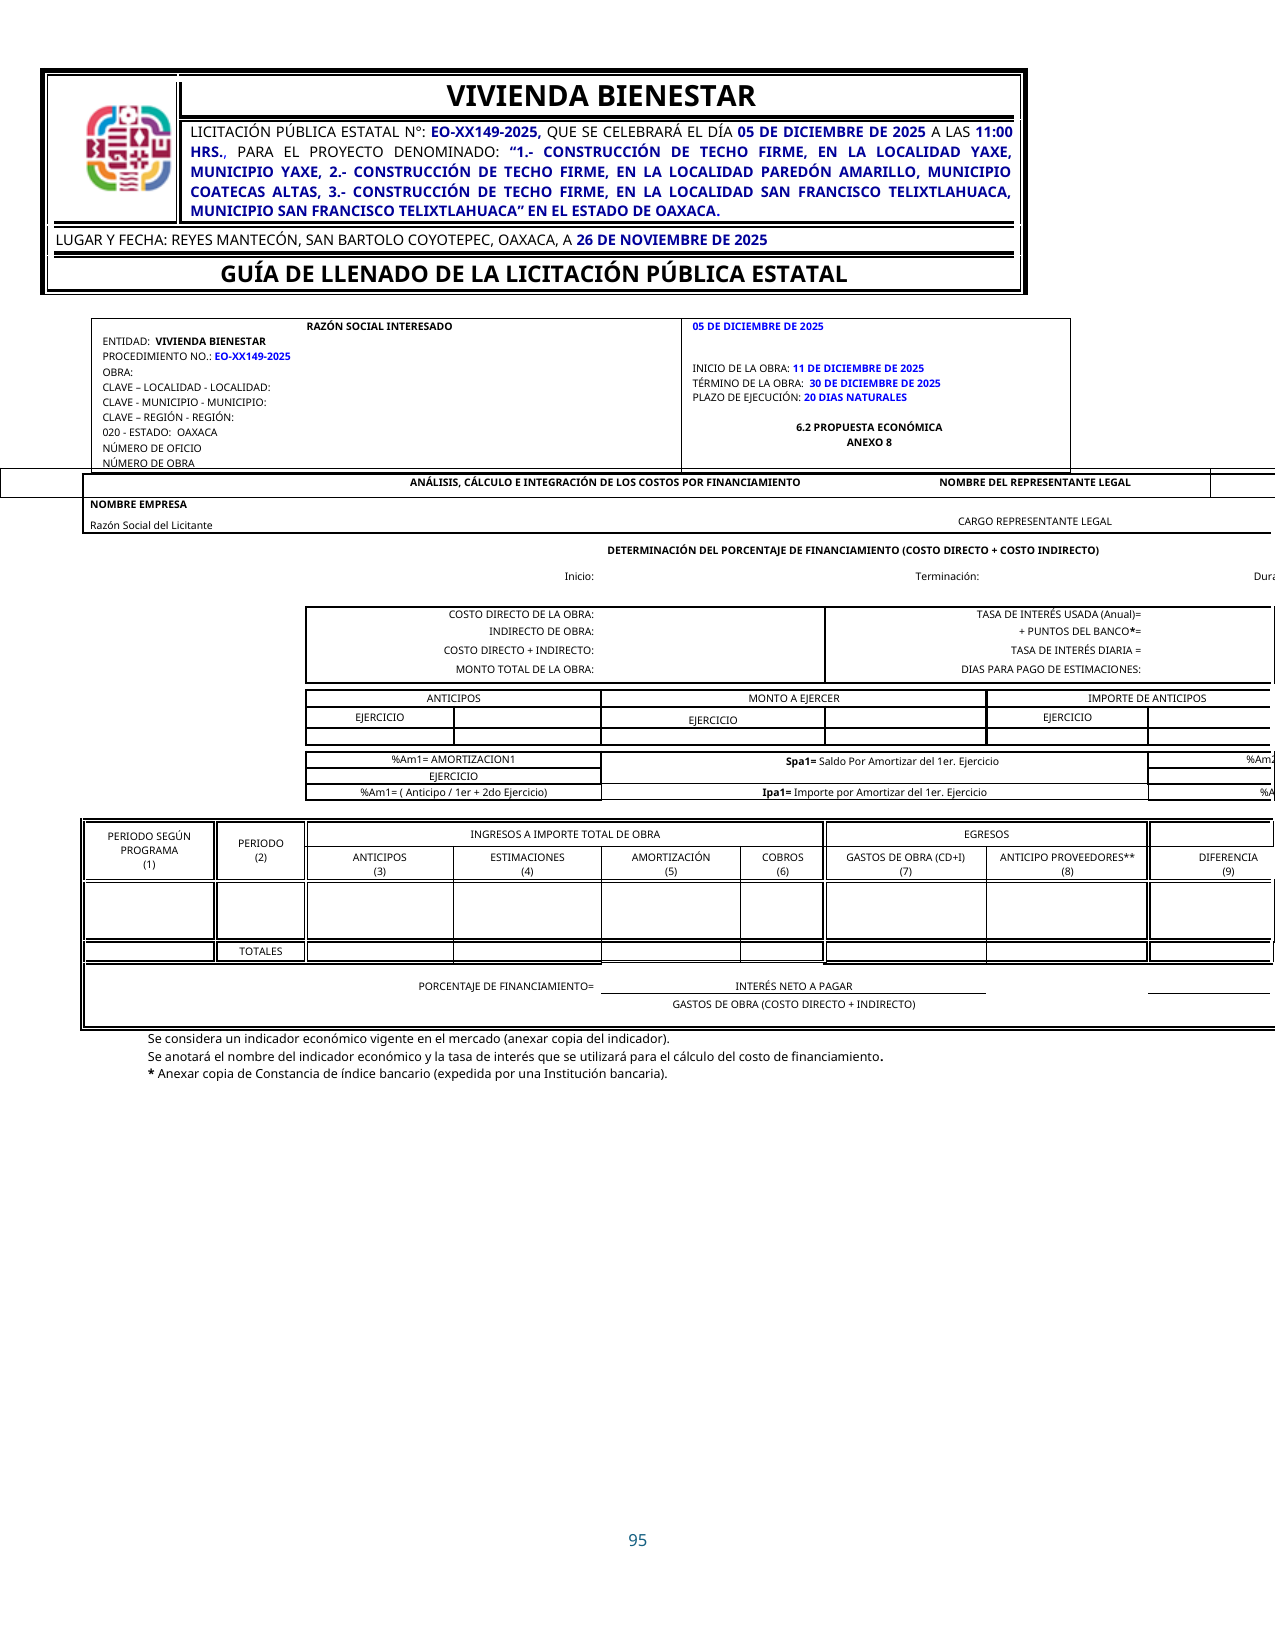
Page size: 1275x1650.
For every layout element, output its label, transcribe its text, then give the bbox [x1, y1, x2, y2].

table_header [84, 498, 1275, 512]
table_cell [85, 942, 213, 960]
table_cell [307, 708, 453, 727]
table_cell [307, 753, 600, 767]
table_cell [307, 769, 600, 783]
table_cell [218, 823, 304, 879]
picture [177, 98, 182, 197]
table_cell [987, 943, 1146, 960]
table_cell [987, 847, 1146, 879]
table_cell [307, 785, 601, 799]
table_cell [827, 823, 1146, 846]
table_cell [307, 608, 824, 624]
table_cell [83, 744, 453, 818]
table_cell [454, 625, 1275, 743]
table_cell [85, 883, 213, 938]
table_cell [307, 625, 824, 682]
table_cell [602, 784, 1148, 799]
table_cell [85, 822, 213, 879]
text * Anexar copia de Constancia de índice bancario (expedida por una Institución bancaria). [148, 1065, 1127, 1082]
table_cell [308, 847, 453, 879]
text Se considera un indicador económico vigente en el mercado (anexar copia del indicador). [148, 1031, 1127, 1048]
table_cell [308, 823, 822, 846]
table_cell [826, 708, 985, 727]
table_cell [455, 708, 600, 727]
picture [75, 98, 176, 197]
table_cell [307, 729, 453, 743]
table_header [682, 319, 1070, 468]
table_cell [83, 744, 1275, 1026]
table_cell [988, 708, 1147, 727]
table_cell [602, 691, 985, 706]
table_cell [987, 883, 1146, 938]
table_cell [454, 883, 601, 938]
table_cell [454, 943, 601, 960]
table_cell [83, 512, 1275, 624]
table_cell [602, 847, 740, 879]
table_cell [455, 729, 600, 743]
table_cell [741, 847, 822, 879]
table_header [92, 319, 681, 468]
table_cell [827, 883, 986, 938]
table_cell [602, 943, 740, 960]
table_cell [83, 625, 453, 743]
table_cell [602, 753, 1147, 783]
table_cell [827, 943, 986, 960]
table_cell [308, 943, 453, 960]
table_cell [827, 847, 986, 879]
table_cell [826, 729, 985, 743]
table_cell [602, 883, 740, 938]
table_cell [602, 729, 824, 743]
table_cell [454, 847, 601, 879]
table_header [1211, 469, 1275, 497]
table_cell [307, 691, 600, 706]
text Se anotará el nombre del indicador económico y la tasa de interés que se utilizará para el cálculo del costo de financiamiento. [148, 1048, 1127, 1065]
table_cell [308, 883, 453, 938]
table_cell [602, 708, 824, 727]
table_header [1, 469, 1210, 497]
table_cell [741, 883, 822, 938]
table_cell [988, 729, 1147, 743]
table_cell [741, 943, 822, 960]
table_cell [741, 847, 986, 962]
